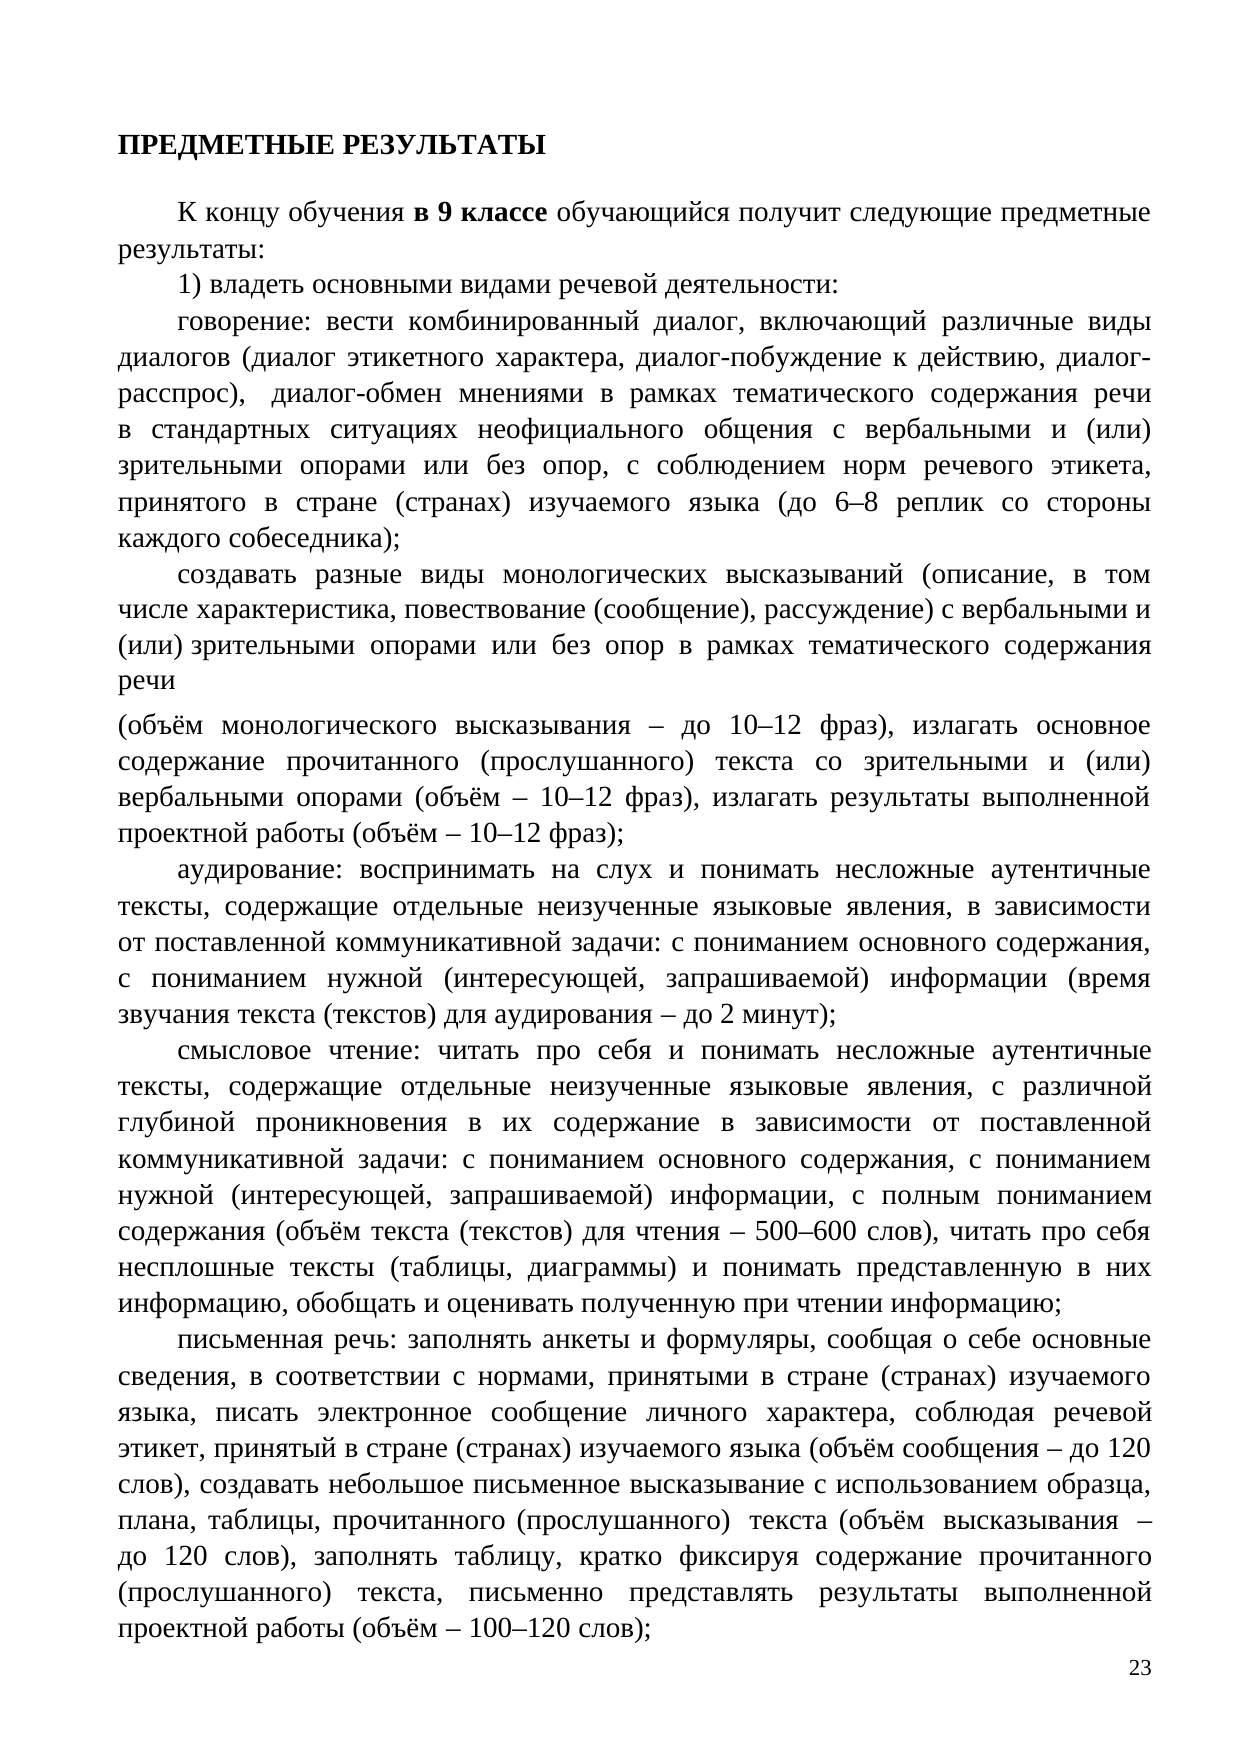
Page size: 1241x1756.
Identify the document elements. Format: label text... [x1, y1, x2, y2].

text (объём монологического высказывания – до 10–12 фраз), излагать основное содержание прочитанного (прослушанного) текста со зрительными и (или) вербальными опорами (объём – 10–12 фраз), излагать результаты выполненной проектной работы (объём – 10–12 фраз); [118, 707, 1151, 849]
text К концу обучения в 9 классе обучающийся получит следующие предметные результаты: [118, 194, 1151, 264]
list владеть основными видами речевой деятельности: [177, 268, 1163, 300]
text создавать разные виды монологических высказываний (описание, в том числе характеристика, повествование (сообщение), рассуждение) с вербальными и (или) зрительными опорами или без опор в рамках тематического содержания речи [118, 556, 1152, 696]
text говорение: вести комбинированный диалог, включающий различные виды диалогов (диалог этикетного характера, диалог-побуждение к действию, диалог- расспрос), диалог-обмен мнениями в рамках тематического содержания речи в стандартных ситуациях неофициального общения с вербальными и (или) зрительными опорами или без опор, с соблюдением норм речевого этикета, принятого в стране (странах) изучаемого языка (до 6–8 реплик со стороны каждого собеседника); [118, 303, 1152, 553]
subtitle ПРЕДМЕТНЫЕ РЕЗУЛЬТАТЫ [118, 127, 1163, 161]
text смысловое чтение: читать про себя и понимать несложные аутентичные тексты, содержащие отдельные неизученные языковые явления, с различной глубиной проникновения в их содержание в зависимости от поставленной коммуникативной задачи: с пониманием основного содержания, с пониманием нужной (интересующей, запрашиваемой) информации, с полным пониманием содержания (объём текста (текстов) для чтения – 500–600 слов), читать про себя несплошные тексты (таблицы, диаграммы) и понимать представленную в них информацию, обобщать и оценивать полученную при чтении информацию; [118, 1032, 1152, 1319]
text аудирование: воспринимать на слух и понимать несложные аутентичные тексты, содержащие отдельные неизученные языковые явления, в зависимости от поставленной коммуникативной задачи: с пониманием основного содержания, с пониманием нужной (интересующей, запрашиваемой) информации (время звучания текста (текстов) для аудирования – до 2 минут); [118, 852, 1151, 1030]
text письменная речь: заполнять анкеты и формуляры, сообщая о себе основные сведения, в соответствии с нормами, принятыми в стране (странах) изучаемого языка, писать электронное сообщение личного характера, соблюдая речевой этикет, принятый в стране (странах) изучаемого языка (объём сообщения – до 120 слов), создавать небольшое письменное высказывание с использованием образца, плана, таблицы, прочитанного (прослушанного) текста (объём высказывания – до 120 слов), заполнять таблицу, кратко фиксируя содержание прочитанного (прослушанного) текста, письменно представлять результаты выполненной проектной работы (объём – 100–120 слов); [118, 1321, 1152, 1644]
